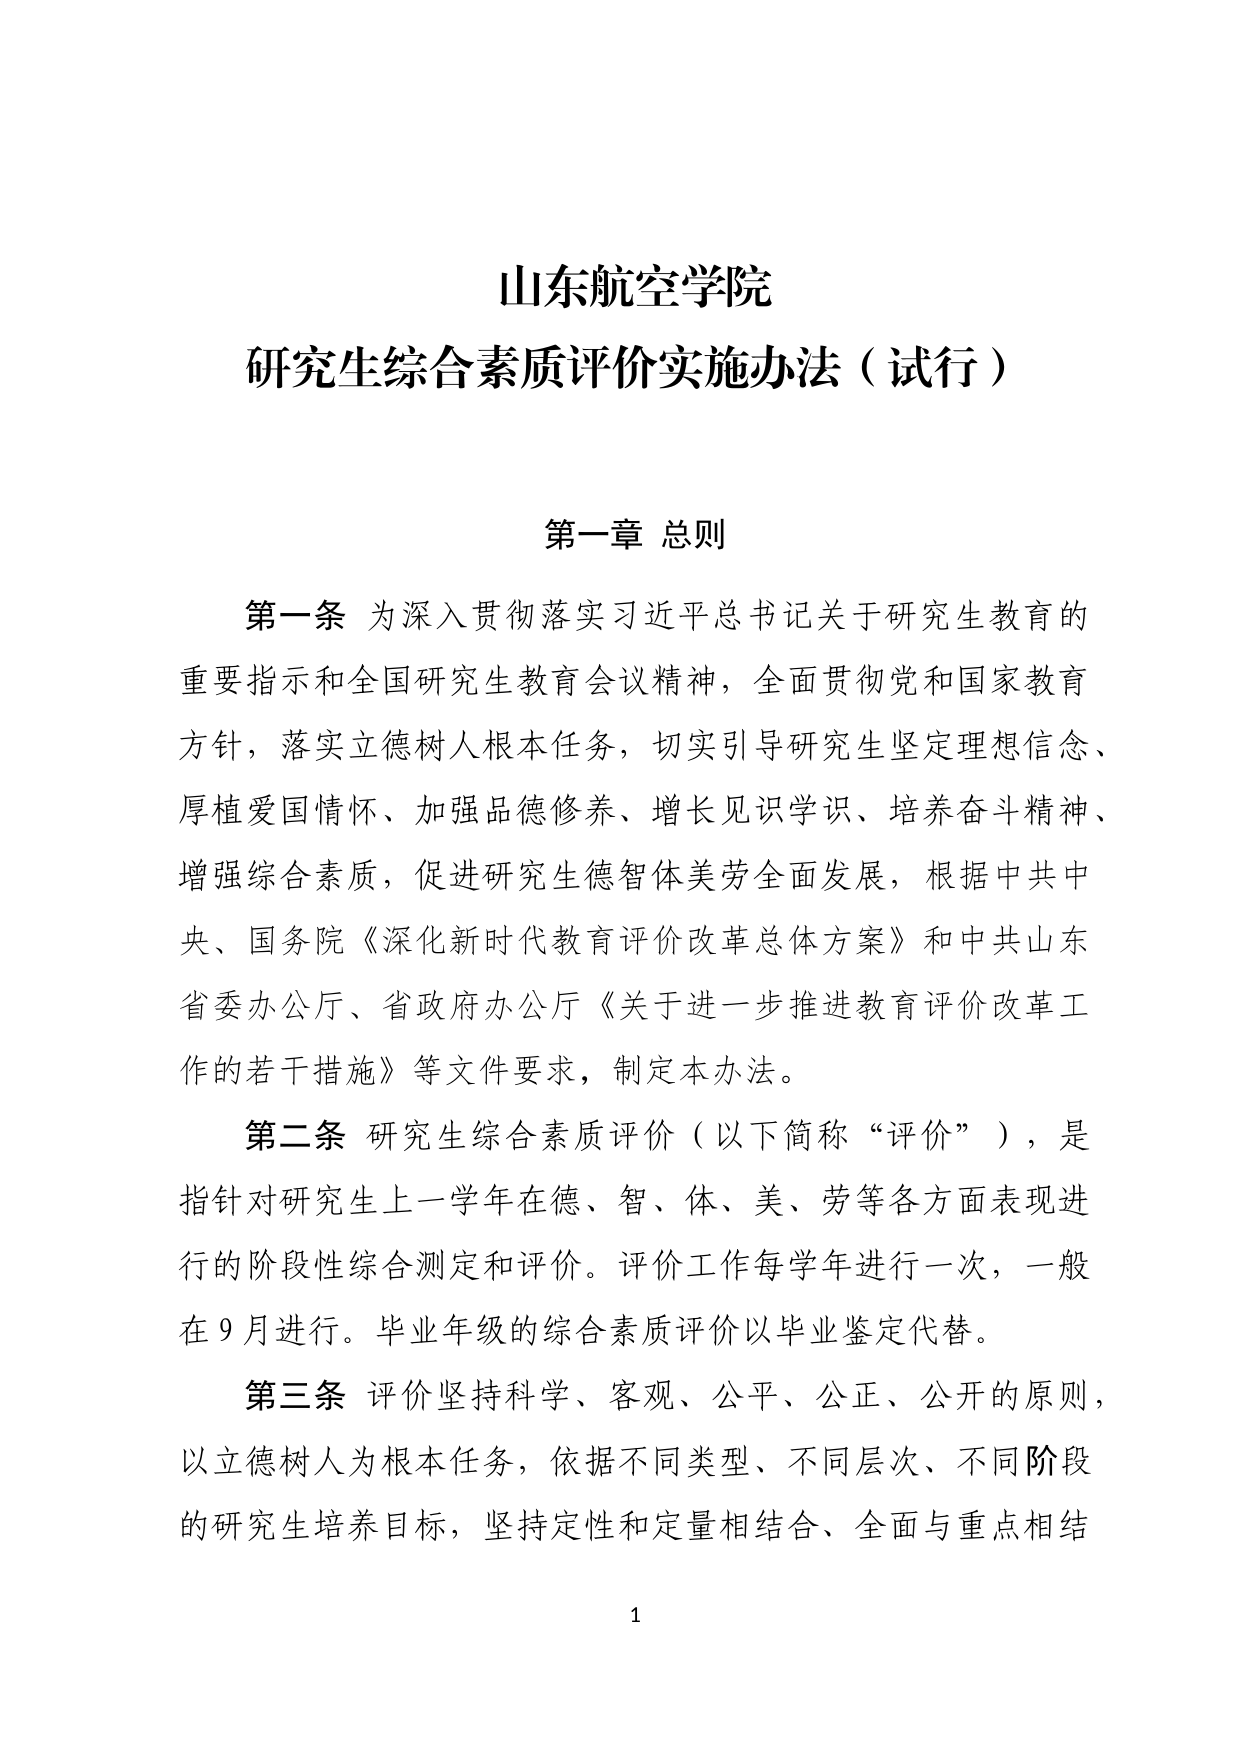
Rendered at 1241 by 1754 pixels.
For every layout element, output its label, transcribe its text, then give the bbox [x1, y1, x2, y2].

text 第一章 总则 [177, 500, 1092, 565]
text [177, 1361, 1092, 1556]
text 第一条 为深入贯彻落实习近平总书记关于研究生教育的重要指示和全国研究生教育会议精神，全面贯彻党和国家教育方针，落实立德树人根本任务，切实引导研究生坚定理想信念、厚植爱国情怀、加强品德修养、增长见识学识、培养奋斗精神、增强综合素质，促进研究生德智体美劳全面发展，根据中共中央、国务院《深化新时代教育评价改革总体方案》和中共山东省委办公厅、省政府办公厅《关于进一步推进教育评价改革工作的若干措施》等文件要求，制定本办法。 [177, 581, 1092, 1101]
text 第二条 研究生综合素质评价（以下简称“评价”），是指针对研究生上一学年在德、智、体、美、劳等各方面表现进行的阶段性综合测定和评价。评价工作每学年进行一次，一般在9月进行。毕业年级的综合素质评价以毕业鉴定代替。 [177, 1101, 1092, 1361]
text 山东航空学院 [177, 256, 1092, 321]
text 研究生综合素质评价实施办法（试行） [177, 337, 1092, 402]
